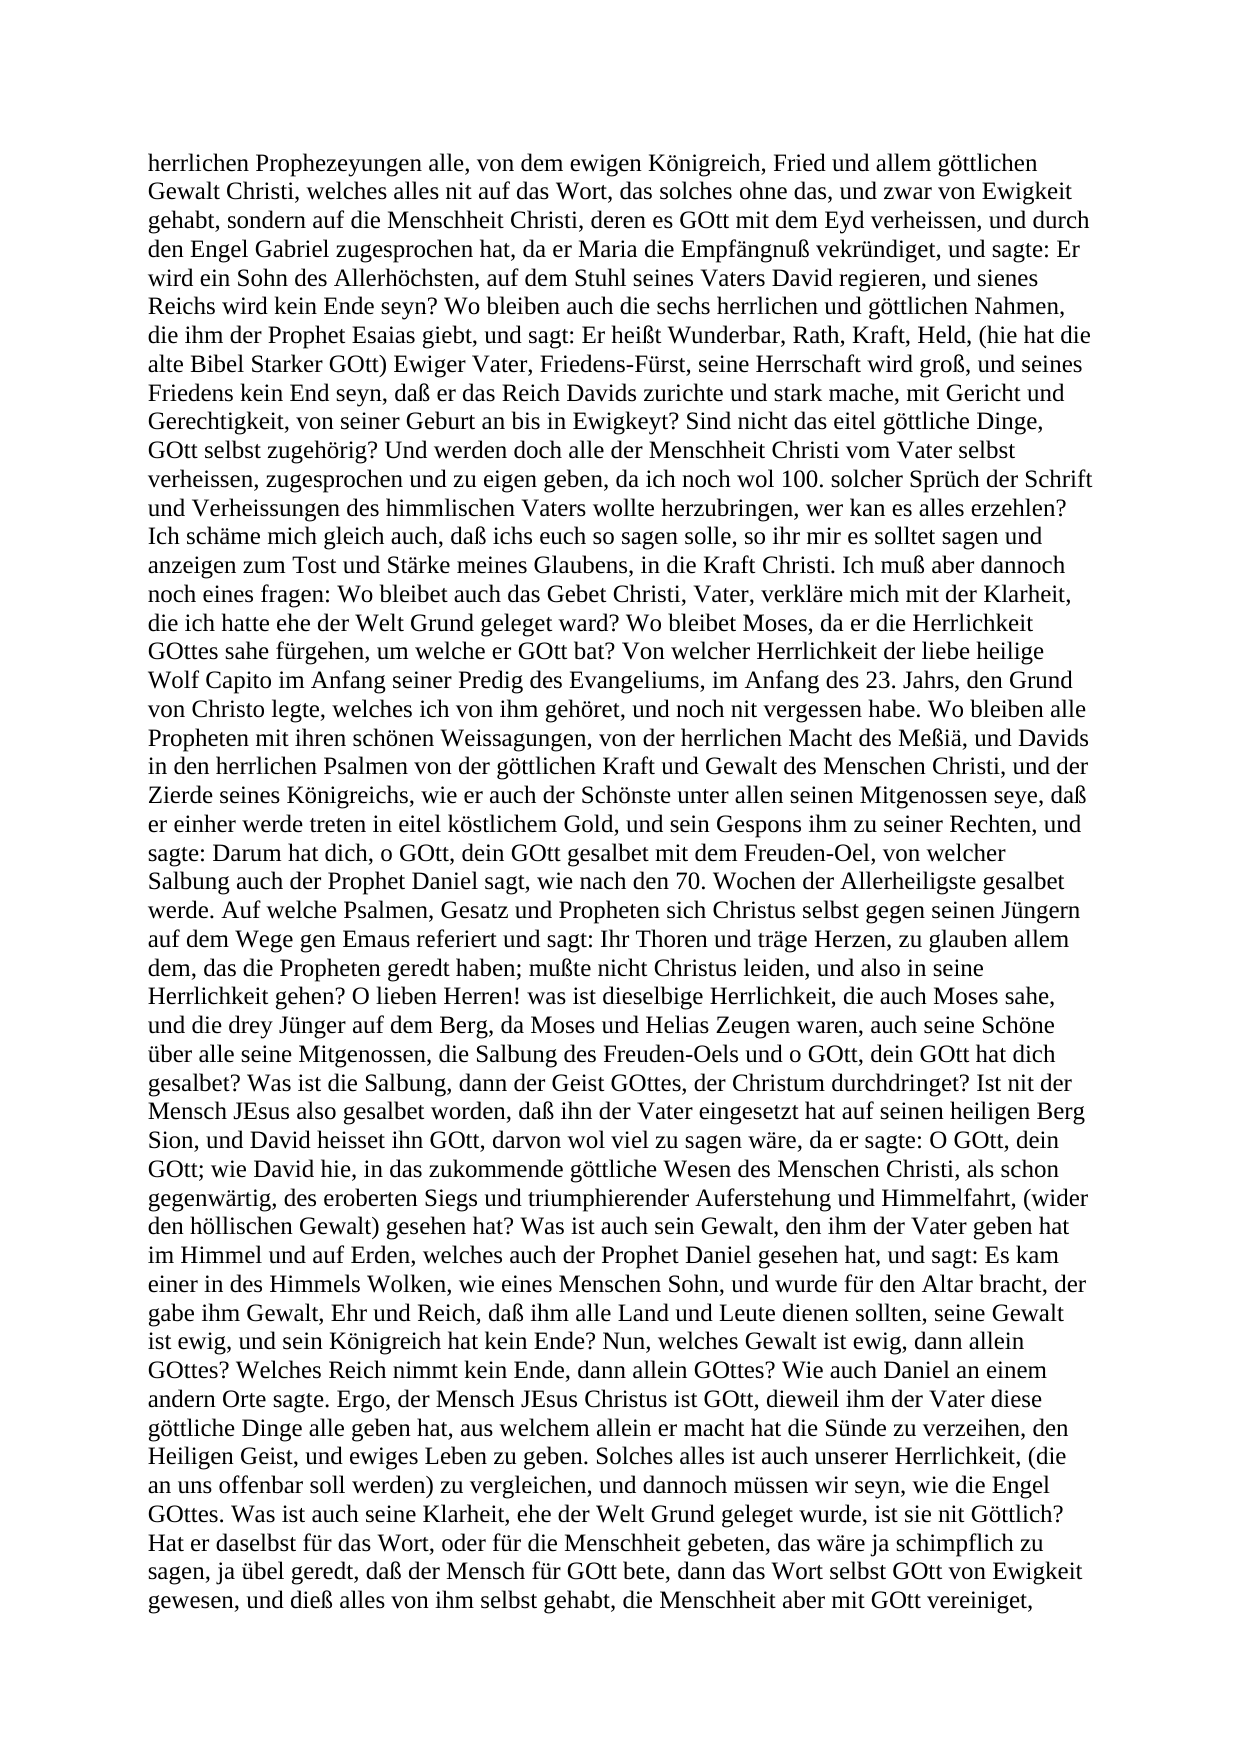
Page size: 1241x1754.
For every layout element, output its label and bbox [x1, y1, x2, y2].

text [148, 148, 1093, 1614]
